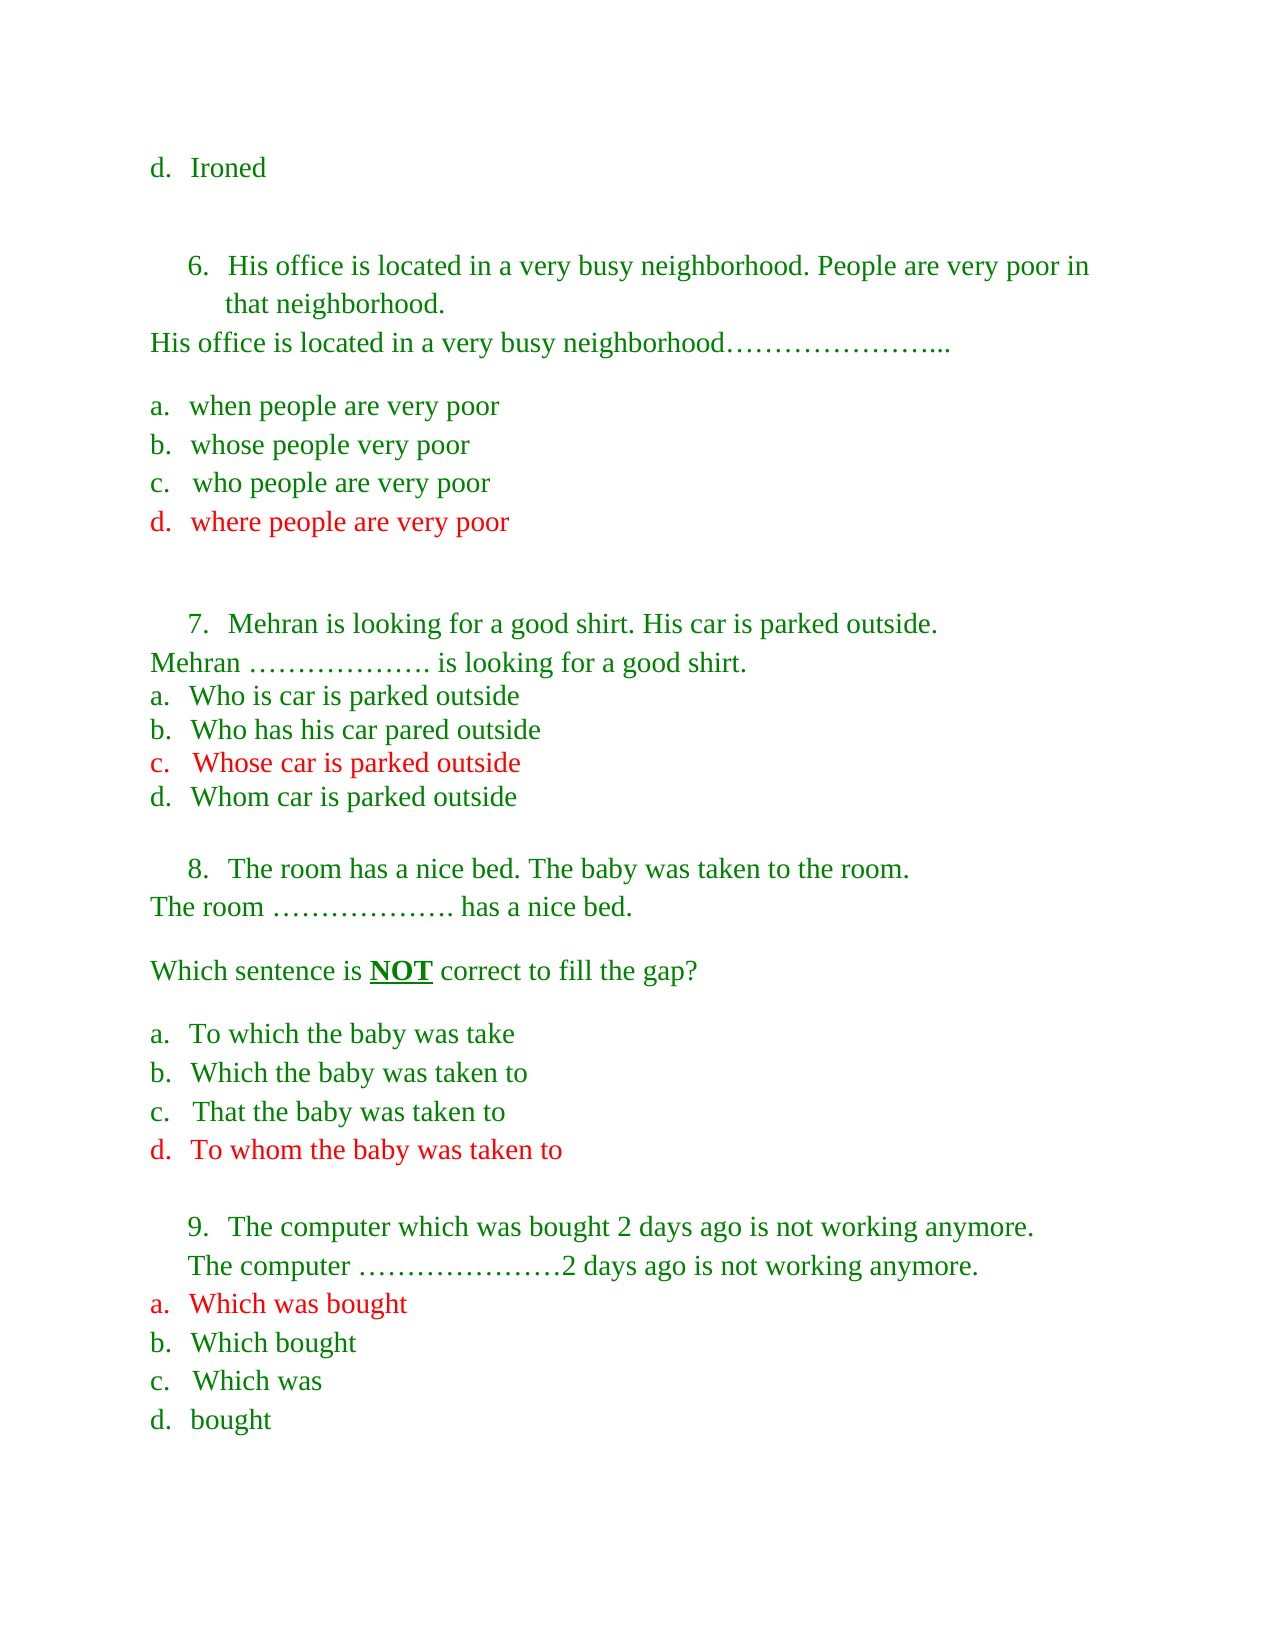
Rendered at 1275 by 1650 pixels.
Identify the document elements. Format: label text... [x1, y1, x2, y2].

text b. whose people very poor [150, 427, 1125, 461]
text c. Which was [150, 1363, 1125, 1397]
text c. Whose car is parked outside [150, 745, 1125, 779]
text a. when people are very poor [150, 388, 1125, 422]
text c. who people are very poor [150, 466, 1125, 499]
text d. where people are very poor [150, 504, 1125, 538]
text The room ………………. has a nice bed. [150, 889, 1125, 923]
text Mehran ………………. is looking for a good shirt. [150, 645, 1125, 678]
text d. bought [150, 1402, 1125, 1436]
text b. Which bought [150, 1325, 1125, 1358]
text d. Ironed [150, 150, 1125, 183]
text a. To which the baby was take [150, 1017, 1125, 1050]
text 8. The room has a nice bed. The baby was taken to the room. [187, 851, 1125, 884]
text d. Whom car is parked outside [150, 779, 1125, 812]
text c. That the baby was taken to [150, 1094, 1125, 1127]
text b. Who has his car pared outside [150, 712, 1125, 745]
text a. Which was bought [150, 1286, 1125, 1320]
text The computer …………………2 days ago is not working anymore. [187, 1248, 1125, 1281]
text 7. Mehran is looking for a good shirt. His car is parked outside. [187, 606, 1125, 640]
text d. To whom the baby was taken to [150, 1132, 1125, 1166]
text Which sentence is NOT correct to fill the gap? [150, 953, 1125, 987]
text a. Who is car is parked outside [150, 678, 1125, 712]
text b. Which the baby was taken to [150, 1055, 1125, 1089]
text His office is located in a very busy neighborhood…………………... [150, 325, 1125, 358]
text 9. The computer which was bought 2 days ago is not working anymore. [187, 1209, 1125, 1243]
text 6. His office is located in a very busy neighborhood. People are very poor in that neighborhood. [187, 248, 1125, 320]
